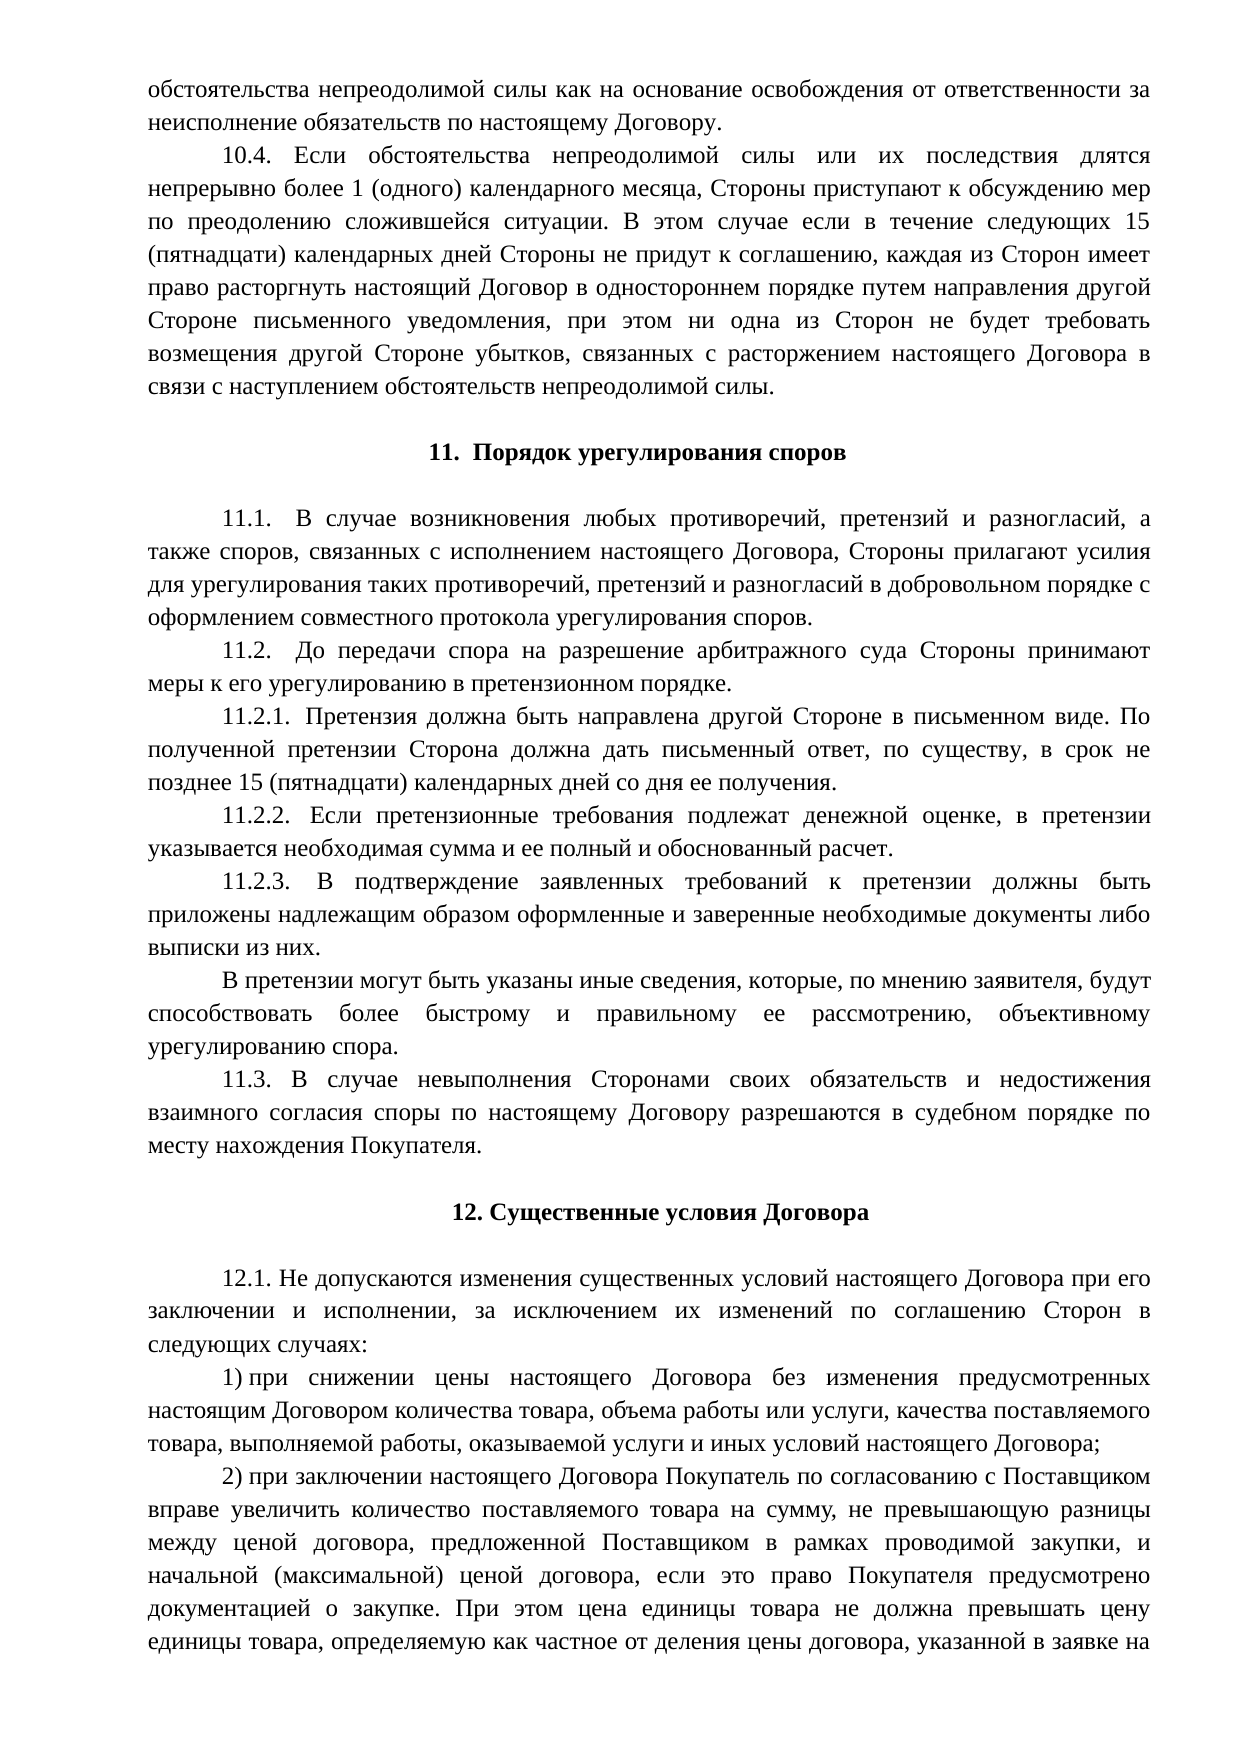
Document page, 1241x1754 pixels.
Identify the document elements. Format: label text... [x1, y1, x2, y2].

text 10.4. Если обстоятельства непреодолимой силы или их последствия длятся непрерывно более 1 (одного) календарного месяца, Стороны приступают к обсуждению мер по преодолению сложившейся ситуации. В этом случае если в течение следующих 15 (пятнадцати) календарных дней Стороны не придут к соглашению, каждая из Сторон имеет право расторгнуть настоящий Договор в одностороннем порядке путем направления другой Стороне письменного уведомления, при этом ни одна из Сторон не будет требовать возмещения другой Стороне убытков, связанных с расторжением настоящего Договора в связи с наступлением обстоятельств непреодолимой силы. [148, 140, 1152, 400]
text 11.2. До передачи спора на разрешение арбитражного суда Стороны принимают меры к его урегулированию в претензионном порядке. [148, 635, 1152, 697]
text 12.1. Не допускаются изменения существенных условий настоящего Договора при его заключении и исполнении, за исключением их изменений по соглашению Сторон в следующих случаях: [148, 1263, 1152, 1357]
text 11.3. В случае невыполнения Сторонами своих обязательств и недостижения взаимного согласия споры по настоящему Договору разрешаются в судебном порядке по месту нахождения Покупателя. [148, 1064, 1152, 1159]
text 11.2.1. Претензия должна быть направлена другой Стороне в письменном виде. По полученной претензии Сторона должна дать письменный ответ, по существу, в срок не позднее 15 (пятнадцати) календарных дней со дня ее получения. [148, 701, 1152, 796]
text 11.2.3. В подтверждение заявленных требований к претензии должны быть приложены надлежащим образом оформленные и заверенные необходимые документы либо выписки из них. [148, 866, 1152, 961]
list при снижении цены настоящего Договора без изменения предусмотренных настоящим Договором количества товара, объема работы или услуги, качества поставляемого товара, выполняемой работы, оказываемой услуги и иных условий настоящего Договора; [148, 1362, 1152, 1456]
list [148, 1461, 1152, 1654]
text 11.1. В случае возникновения любых противоречий, претензий и разногласий, а также споров, связанных с исполнением настоящего Договора, Стороны прилагают усилия для урегулирования таких противоречий, претензий и разногласий в добровольном порядке с оформлением совместного протокола урегулирования споров. [148, 503, 1152, 631]
list Порядок урегулирования споров [384, 437, 1152, 466]
text В претензии могут быть указаны иные сведения, которые, по мнению заявителя, будут способствовать более быстрому и правильному ее рассмотрению, объективному урегулированию спора. [148, 965, 1152, 1060]
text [148, 74, 1152, 136]
text 11.2.2. Если претензионные требования подлежат денежной оценке, в претензии указывается необходимая сумма и ее полный и обоснованный расчет. [148, 800, 1152, 862]
list Существенные условия Договора [169, 1197, 1152, 1225]
